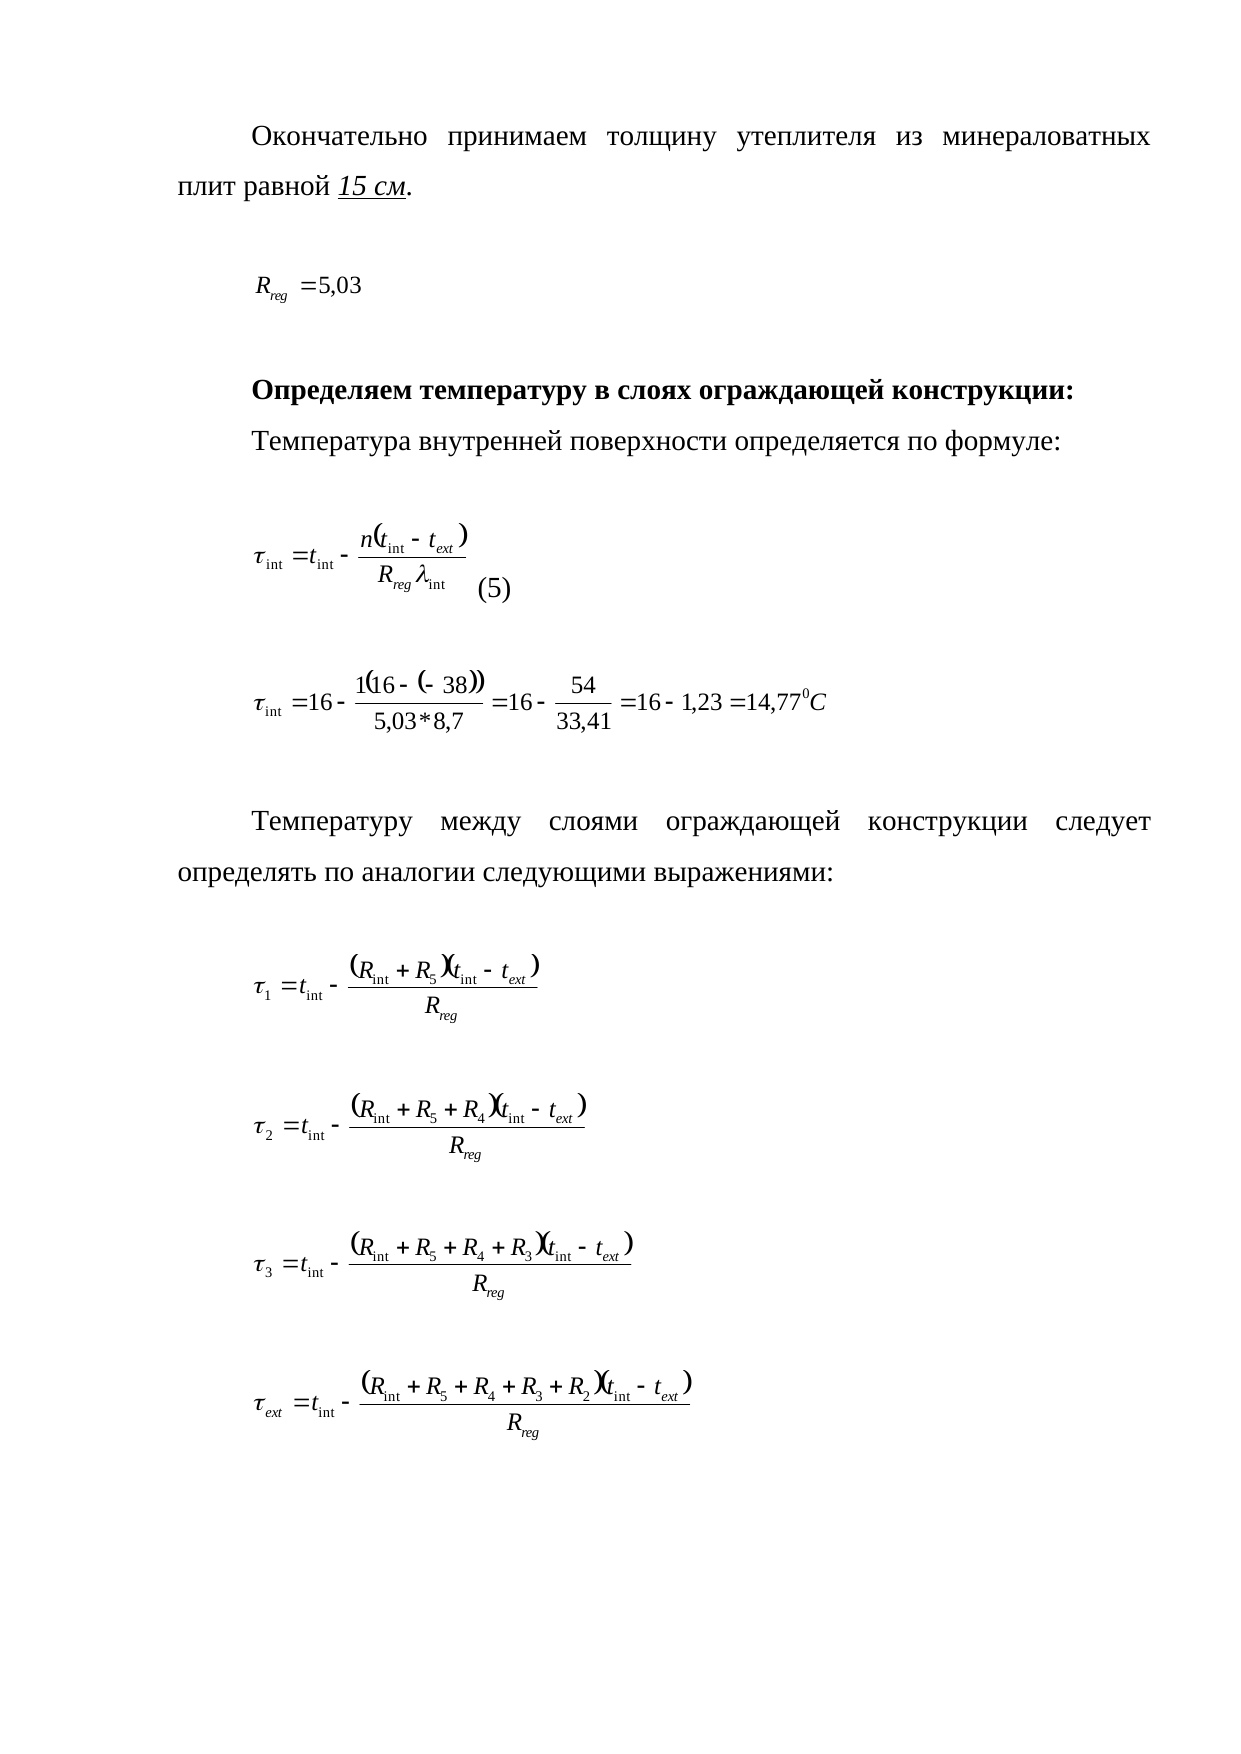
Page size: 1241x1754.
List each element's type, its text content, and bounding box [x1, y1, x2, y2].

text Температуру между слоями ограждающей конструкции следует определять по аналогии следующими выражениями: [177, 803, 1152, 887]
text Определяем температуру в слоях ограждающей конструкции: [177, 372, 1152, 406]
text (5) [177, 523, 1152, 603]
text Окончательно принимаем толщину утеплителя из минераловатных плит равной 15 см. [177, 118, 1152, 202]
text Температура внутренней поверхности определяется по формуле: [177, 423, 1152, 456]
